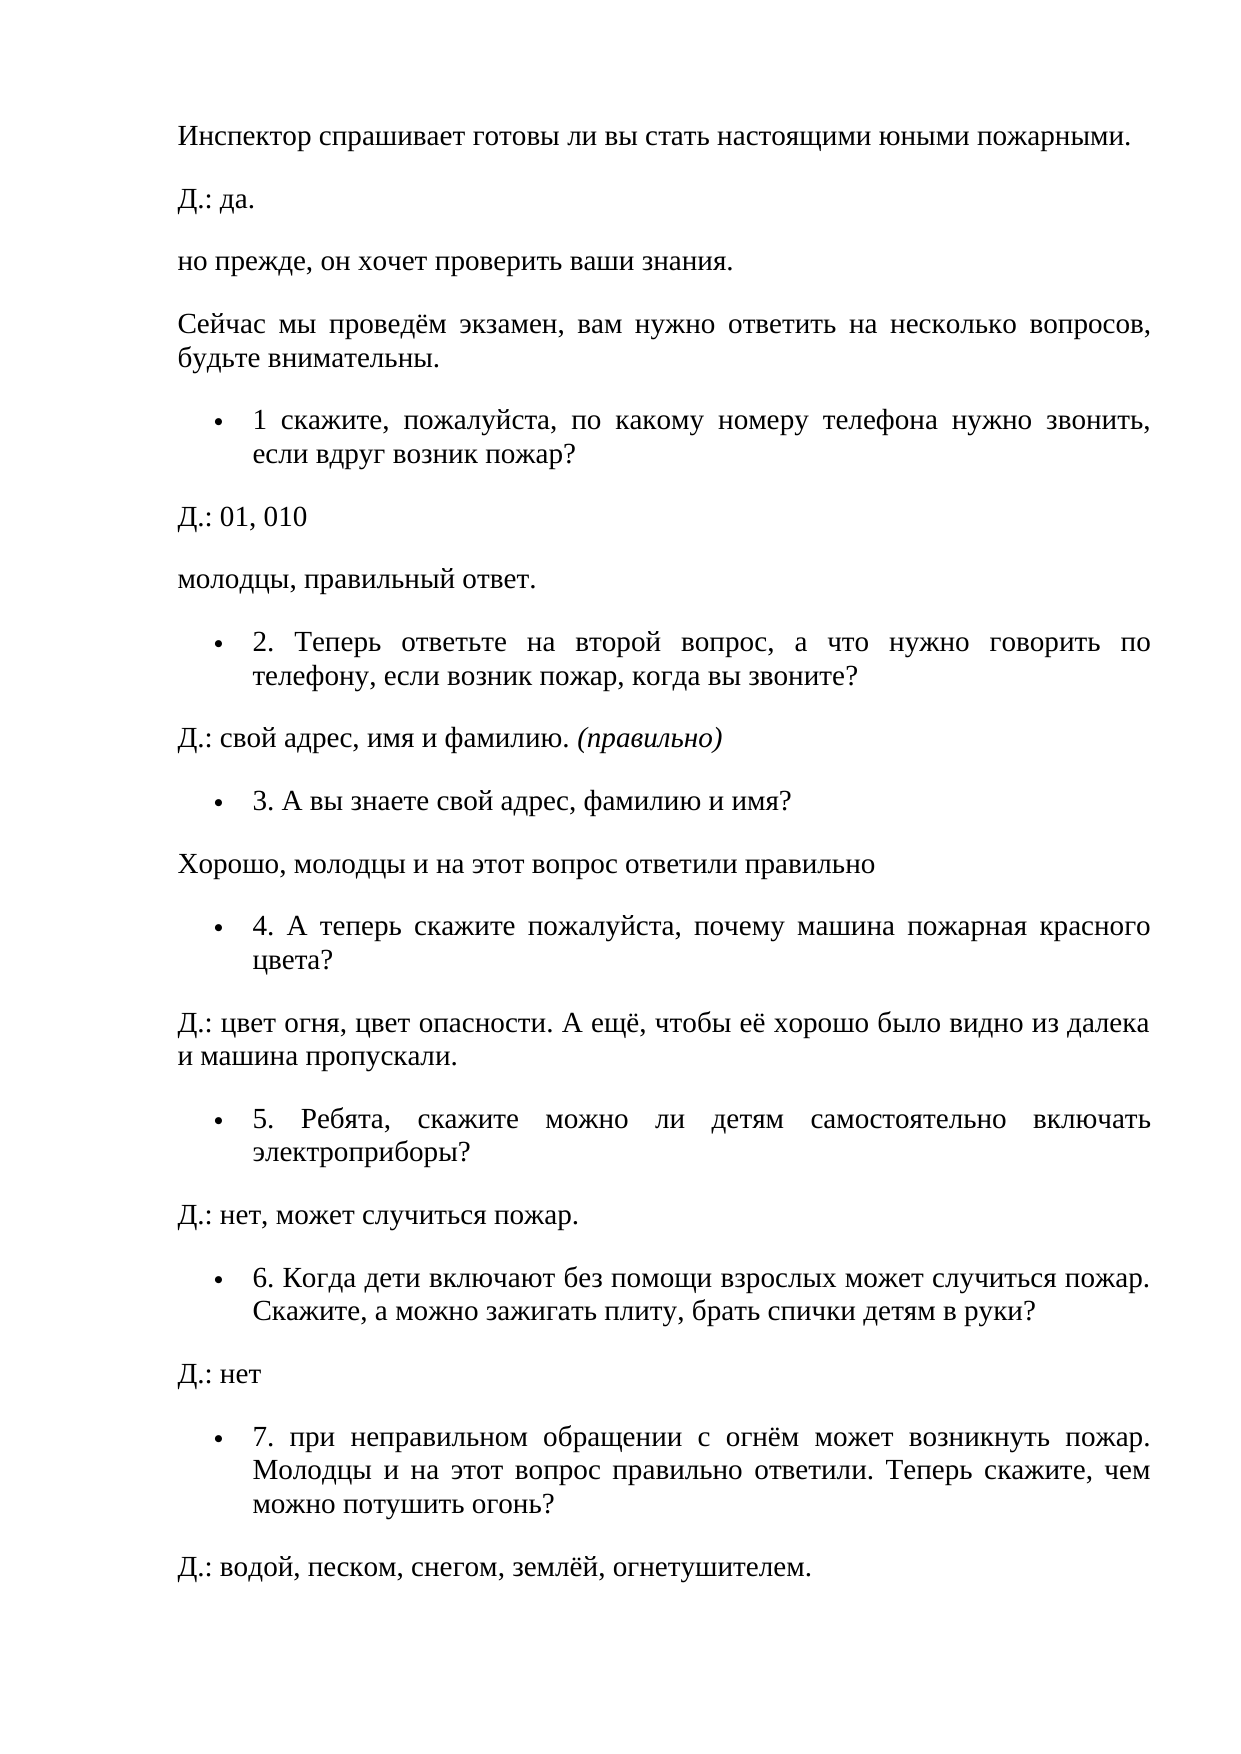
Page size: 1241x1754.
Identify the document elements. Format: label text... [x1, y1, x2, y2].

list 4. А теперь скажите пожалуйста, почему машина пожарная красного цвета? [215, 908, 1152, 976]
text Д.: да. [177, 181, 1152, 214]
text Д.: 01, 010 [177, 499, 1152, 532]
text молодцы, правильный ответ. [177, 561, 1152, 595]
text Д.: цвет огня, цвет опасности. А ещё, чтобы её хорошо было видно из далека и машина пропускали. [177, 1005, 1152, 1072]
list 5. Ребята, скажите можно ли детям самостоятельно включать электроприборы? [215, 1101, 1152, 1168]
text но прежде, он хочет проверить ваши знания. [177, 243, 1152, 277]
text Д.: свой адрес, имя и фамилию. (правильно) [177, 720, 1152, 754]
text Инспектор спрашивает готовы ли вы стать настоящими юными пожарными. [177, 118, 1152, 152]
text Д.: водой, песком, снегом, землёй, огнетушителем. [177, 1549, 1152, 1582]
list 2. Теперь ответьте на второй вопрос, а что нужно говорить по телефону, если возник пожар, когда вы звоните? [215, 624, 1152, 691]
list 6. Когда дети включают без помощи взрослых может случиться пожар. Скажите, а можно зажигать плиту, брать спички детям в руки? [215, 1260, 1152, 1327]
text Сейчас мы проведём экзамен, вам нужно ответить на несколько вопросов, будьте внимательны. [177, 306, 1152, 373]
text Д.: нет, может случиться пожар. [177, 1197, 1152, 1231]
list 7. при неправильном обращении с огнём может возникнуть пожар. Молодцы и на этот вопрос правильно ответили. Теперь скажите, чем можно потушить огонь? [215, 1419, 1152, 1519]
list 1 скажите, пожалуйста, по какому номеру телефона нужно звонить, если вдруг возник пожар? [215, 402, 1152, 469]
text Хорошо, молодцы и на этот вопрос ответили правильно [177, 846, 1152, 879]
text Д.: нет [177, 1356, 1152, 1390]
list 3. А вы знаете свой адрес, фамилию и имя? [215, 783, 1152, 817]
